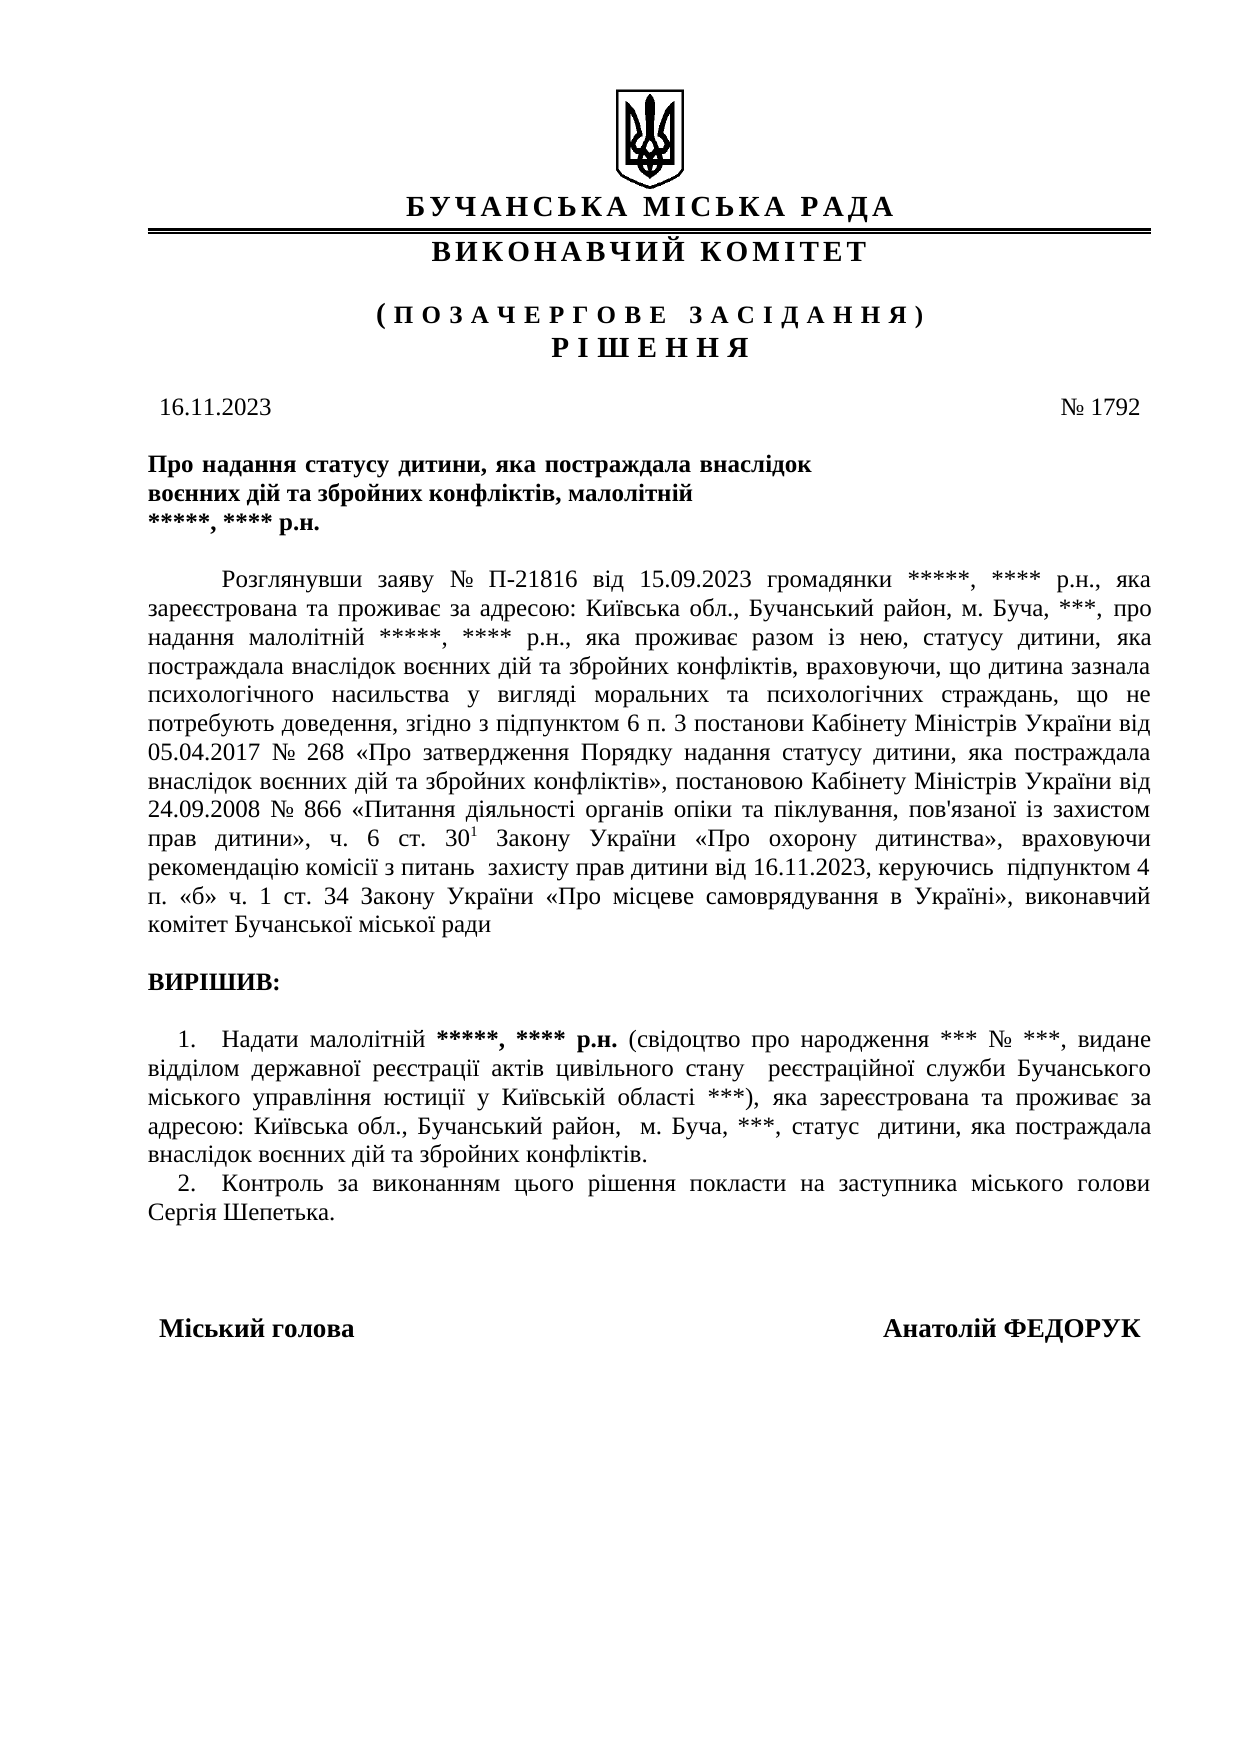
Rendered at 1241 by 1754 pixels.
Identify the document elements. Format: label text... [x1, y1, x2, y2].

text ВИРІШИВ: [148, 967, 1152, 996]
text РІШЕННЯ [148, 330, 1152, 363]
table_header № 1792 [650, 392, 1152, 421]
table_header 16.11.2023 [148, 392, 650, 421]
text (ПОЗАЧЕРГОВЕ ЗАСІДАННЯ) [148, 296, 1152, 330]
text БУЧАНСЬКА МІСЬКА РАДА [148, 189, 1152, 223]
table_header Міський голова [148, 1312, 649, 1343]
list Надати малолітній *****, **** р.н. (свідоцтво про народження *** № ***, видане відділом державної реєстрації актів цивільного стану реєстраційної служби Бучанського міського управління юстиції у Київській області ***), яка зареєстрована та проживає за адресою: Київська обл., Бучанський район, м. Буча, ***, статус дитини, яка постраждала внаслідок воєнних дій та збройних конфліктів. [148, 1024, 1152, 1168]
table_header ВИКОНАВЧИЙ КОМІТЕТ [148, 234, 1151, 296]
text Про надання статусу дитини, яка постраждала внаслідок воєнних дій та збройних конфліктів, малолітній [148, 449, 812, 507]
text Розглянувши заяву № П-21816 від 15.09.2023 громадянки *****, **** р.н., яка зареєстрована та проживає за адресою: Київська обл., Бучанський район, м. Буча, ***, про надання малолітній *****, **** р.н., яка проживає разом із нею, статусу дитини, яка постраждала внаслідок воєнних дій та збройних конфліктів, враховуючи, що дитина зазнала психологічного насильства у вигляді моральних та психологічних страждань, що не потребують доведення, згідно з підпунктом 6 п. 3 постанови Кабінету Міністрів України від 05.04.2017 № 268 «Про затвердження Порядку надання статусу дитини, яка постраждала внаслідок воєнних дій та збройних конфліктів», постановою Кабінету Міністрів України від 24.09.2008 № 866 «Питання діяльності органів опіки та піклування, пов'язаної із захистом прав дитини», ч. 6 ст. 301 Закону України «Про охорону дитинства», враховуючи рекомендацію комісії з питань захисту прав дитини від 16.11.2023, керуючись підпунктом 4 п. «б» ч. 1 ст. 34 Закону України «Про місцеве самоврядування в Україні», виконавчий комітет Бучанської міської ради [148, 564, 1152, 938]
text *****, **** р.н. [148, 507, 812, 536]
picture [614, 88, 685, 189]
table_header Анатолій ФЕДОРУК [649, 1312, 1152, 1343]
list Контроль за виконанням цього рішення покласти на заступника міського голови Сергія Шепетька. [148, 1168, 1152, 1226]
